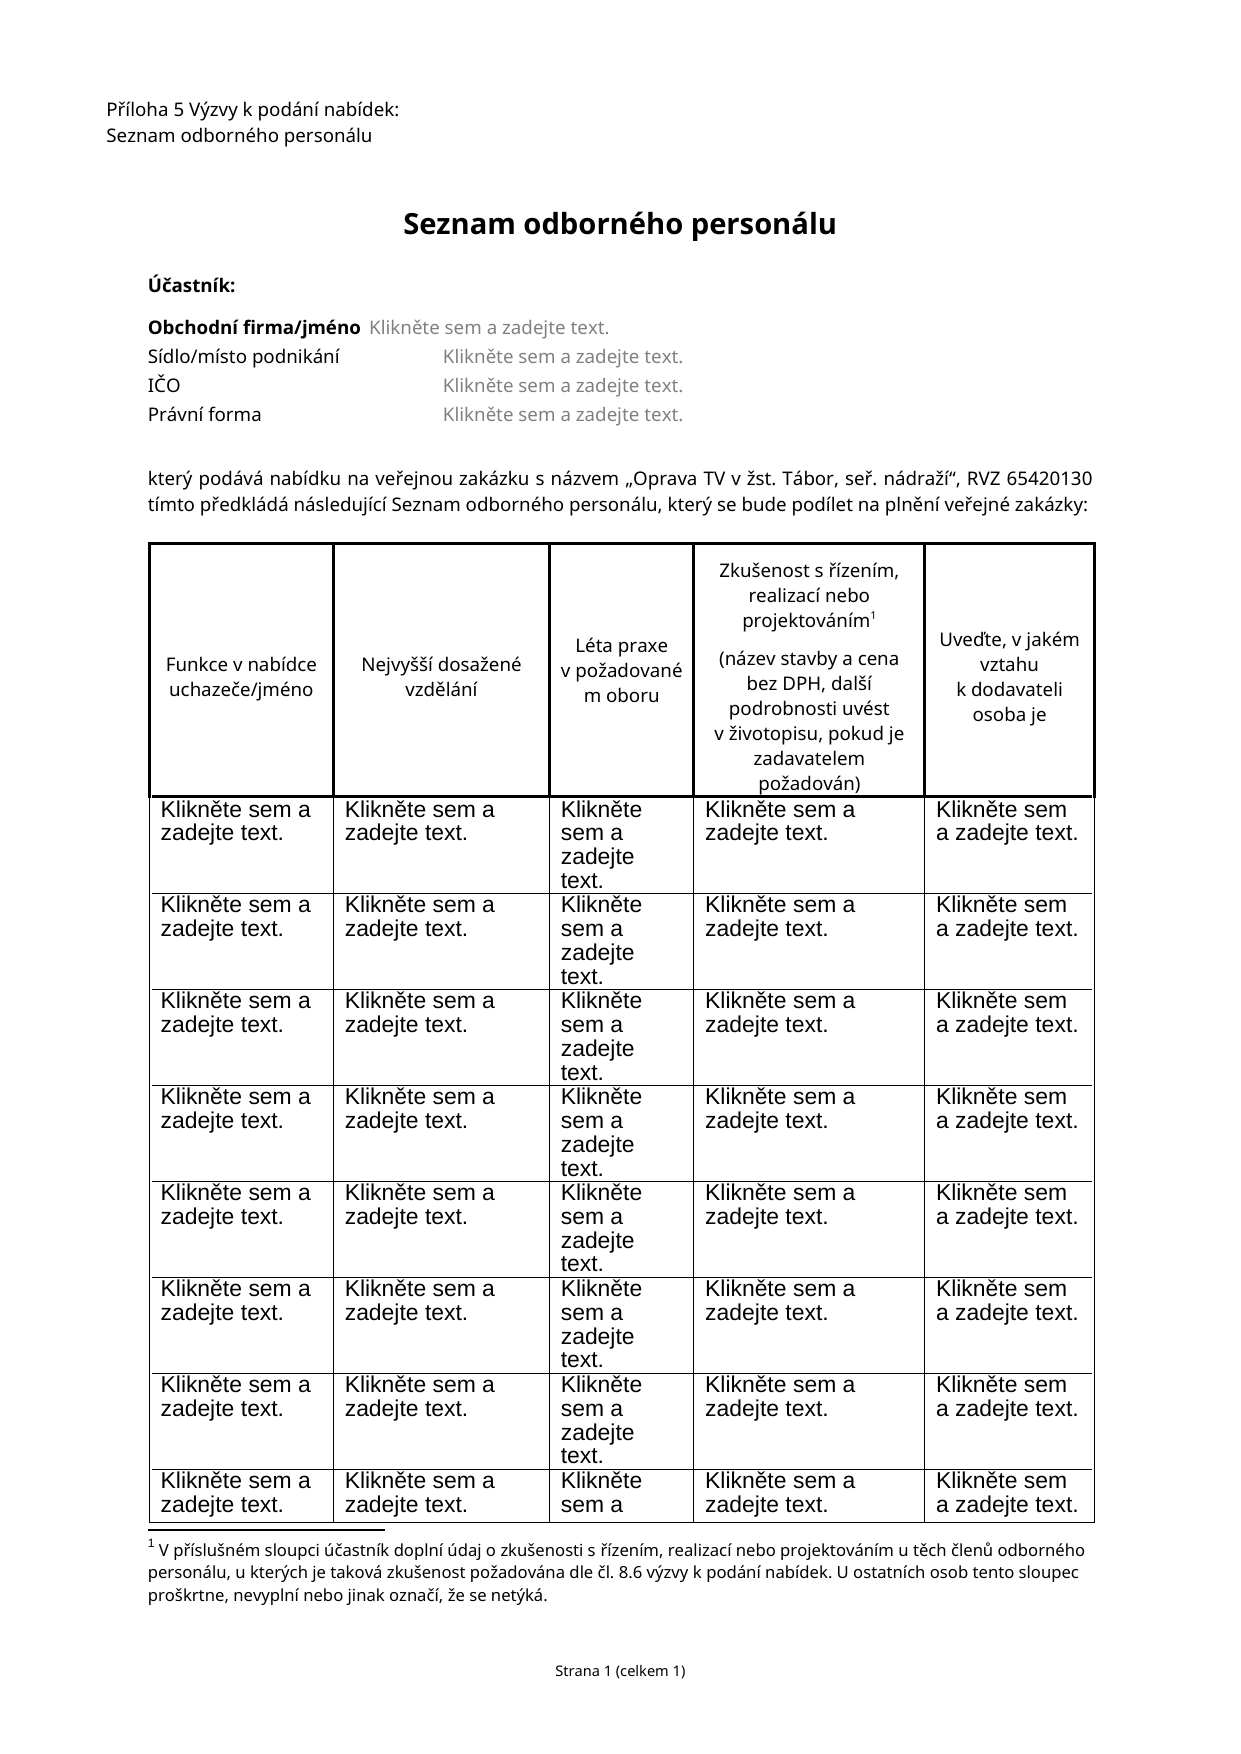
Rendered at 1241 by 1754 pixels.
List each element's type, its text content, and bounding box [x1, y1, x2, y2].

table_header Uveďte, v jakém vztahu k dodavateli osoba je [926, 545, 1093, 795]
table_header Nejvyšší dosažené vzdělání [335, 545, 548, 795]
title Seznam odborného personálu [148, 203, 1093, 243]
text Účastník: [148, 268, 1093, 299]
table_header Funkce v nabídce uchazeče/jméno [151, 545, 332, 795]
text který podává nabídku na veřejnou zakázku s názvem „Oprava TV v žst. Tábor, seř. nádraží“, RVZ 65420130 tímto předkládá následující Seznam odborného personálu, který se bude podílet na plnění veřejné zakázky: [148, 465, 1093, 516]
text IČO [148, 369, 1093, 398]
text Sídlo/místo podnikání [148, 340, 1093, 369]
table_header Zkušenost s řízením, realizací nebo projektováním (název stavby a cena bez DPH, další podrobnosti uvést v životopisu, pokud je zadavatelem požadován) [695, 545, 923, 795]
text Právní forma [148, 398, 1093, 427]
text Obchodní firma/jméno [148, 311, 1093, 340]
table_header Léta praxe v požadovaném oboru [551, 545, 692, 795]
